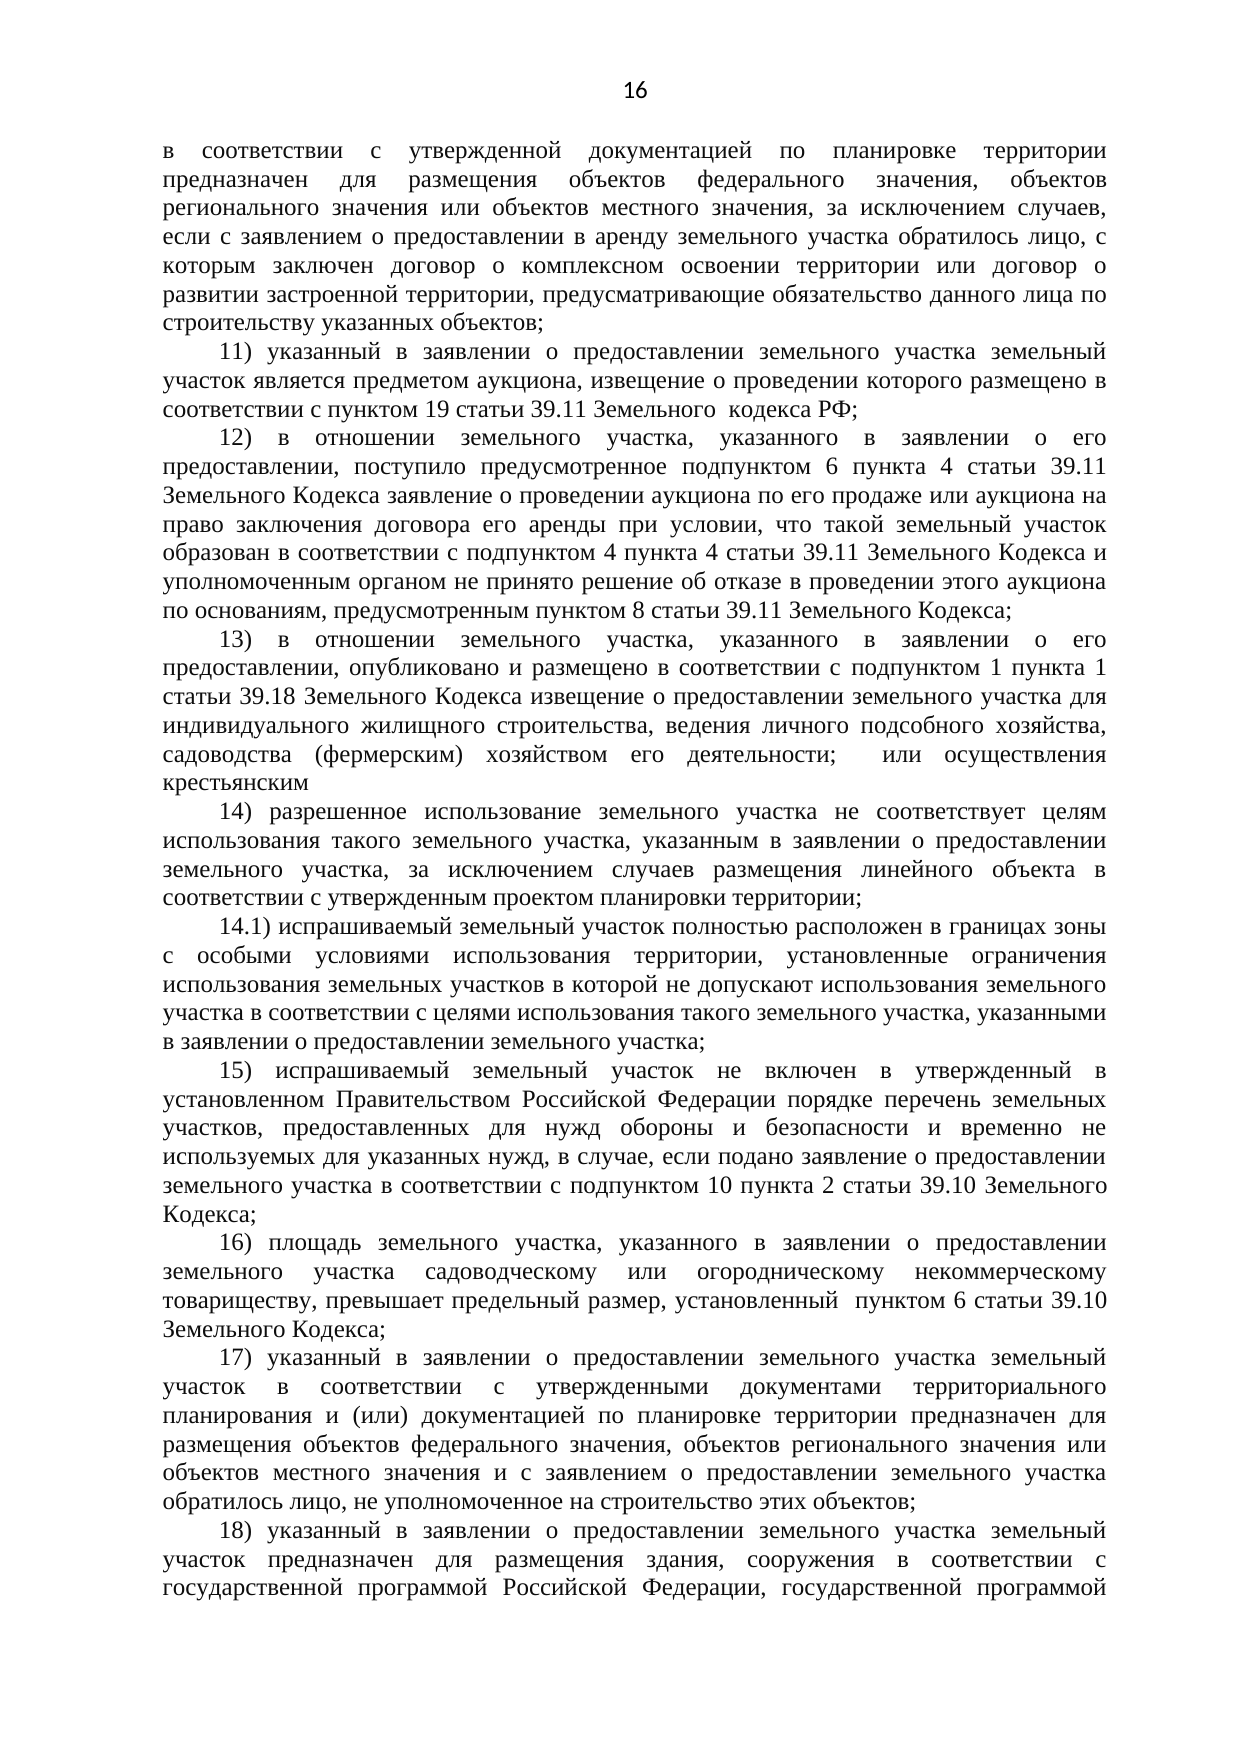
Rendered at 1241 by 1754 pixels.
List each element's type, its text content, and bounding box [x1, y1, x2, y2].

text 16) площадь земельного участка, указанного в заявлении о предоставлении земельного участка садоводческому или огородническому некоммерческому товариществу, превышает предельный размер, установленный пунктом 6 статьи 39.10 Земельного Кодекса; [162, 1227, 1107, 1342]
text 14) разрешенное использование земельного участка не соответствует целям использования такого земельного участка, указанным в заявлении о предоставлении земельного участка, за исключением случаев размещения линейного объекта в соответствии с утвержденным проектом планировки территории; [162, 796, 1107, 911]
text 13) в отношении земельного участка, указанного в заявлении о его предоставлении, опубликовано и размещено в соответствии с подпунктом 1 пункта 1 статьи 39.18 Земельного Кодекса извещение о предоставлении земельного участка для индивидуального жилищного строительства, ведения личного подсобного хозяйства, садоводства (фермерским) хозяйством его деятельности; или осуществления крестьянским [162, 624, 1107, 796]
text 17) указанный в заявлении о предоставлении земельного участка земельный участок в соответствии с утвержденными документами территориального планирования и (или) документацией по планировке территории предназначен для размещения объектов федерального значения, объектов регионального значения или объектов местного значения и с заявлением о предоставлении земельного участка обратилось лицо, не уполномоченное на строительство этих объектов; [162, 1342, 1107, 1515]
text 12) в отношении земельного участка, указанного в заявлении о его предоставлении, поступило предусмотренное подпунктом 6 пункта 4 статьи 39.11 Земельного Кодекса заявление о проведении аукциона по его продаже или аукциона на право заключения договора его аренды при условии, что такой земельный участок образован в соответствии с подпунктом 4 пункта 4 статьи 39.11 Земельного Кодекса и уполномоченным органом не принято решение об отказе в проведении этого аукциона по основаниям, предусмотренным пунктом 8 статьи 39.11 Земельного Кодекса; [162, 422, 1107, 624]
text 15) испрашиваемый земельный участок не включен в утвержденный в установленном Правительством Российской Федерации порядке перечень земельных участков, предоставленных для нужд обороны и безопасности и временно не используемых для указанных нужд, в случае, если подано заявление о предоставлении земельного участка в соответствии с подпунктом 10 пункта 2 статьи 39.10 Земельного Кодекса; [162, 1055, 1107, 1227]
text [162, 1515, 1107, 1601]
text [162, 135, 1107, 336]
text 14.1) испрашиваемый земельный участок полностью расположен в границах зоны с особыми условиями использования территории, установленные ограничения использования земельных участков в которой не допускают использования земельного участка в соответствии с целями использования такого земельного участка, указанными в заявлении о предоставлении земельного участка; [162, 911, 1107, 1055]
text 11) указанный в заявлении о предоставлении земельного участка земельный участок является предметом аукциона, извещение о проведении которого размещено в соответствии с пунктом 19 статьи 39.11 Земельного кодекса РФ; [162, 336, 1107, 422]
